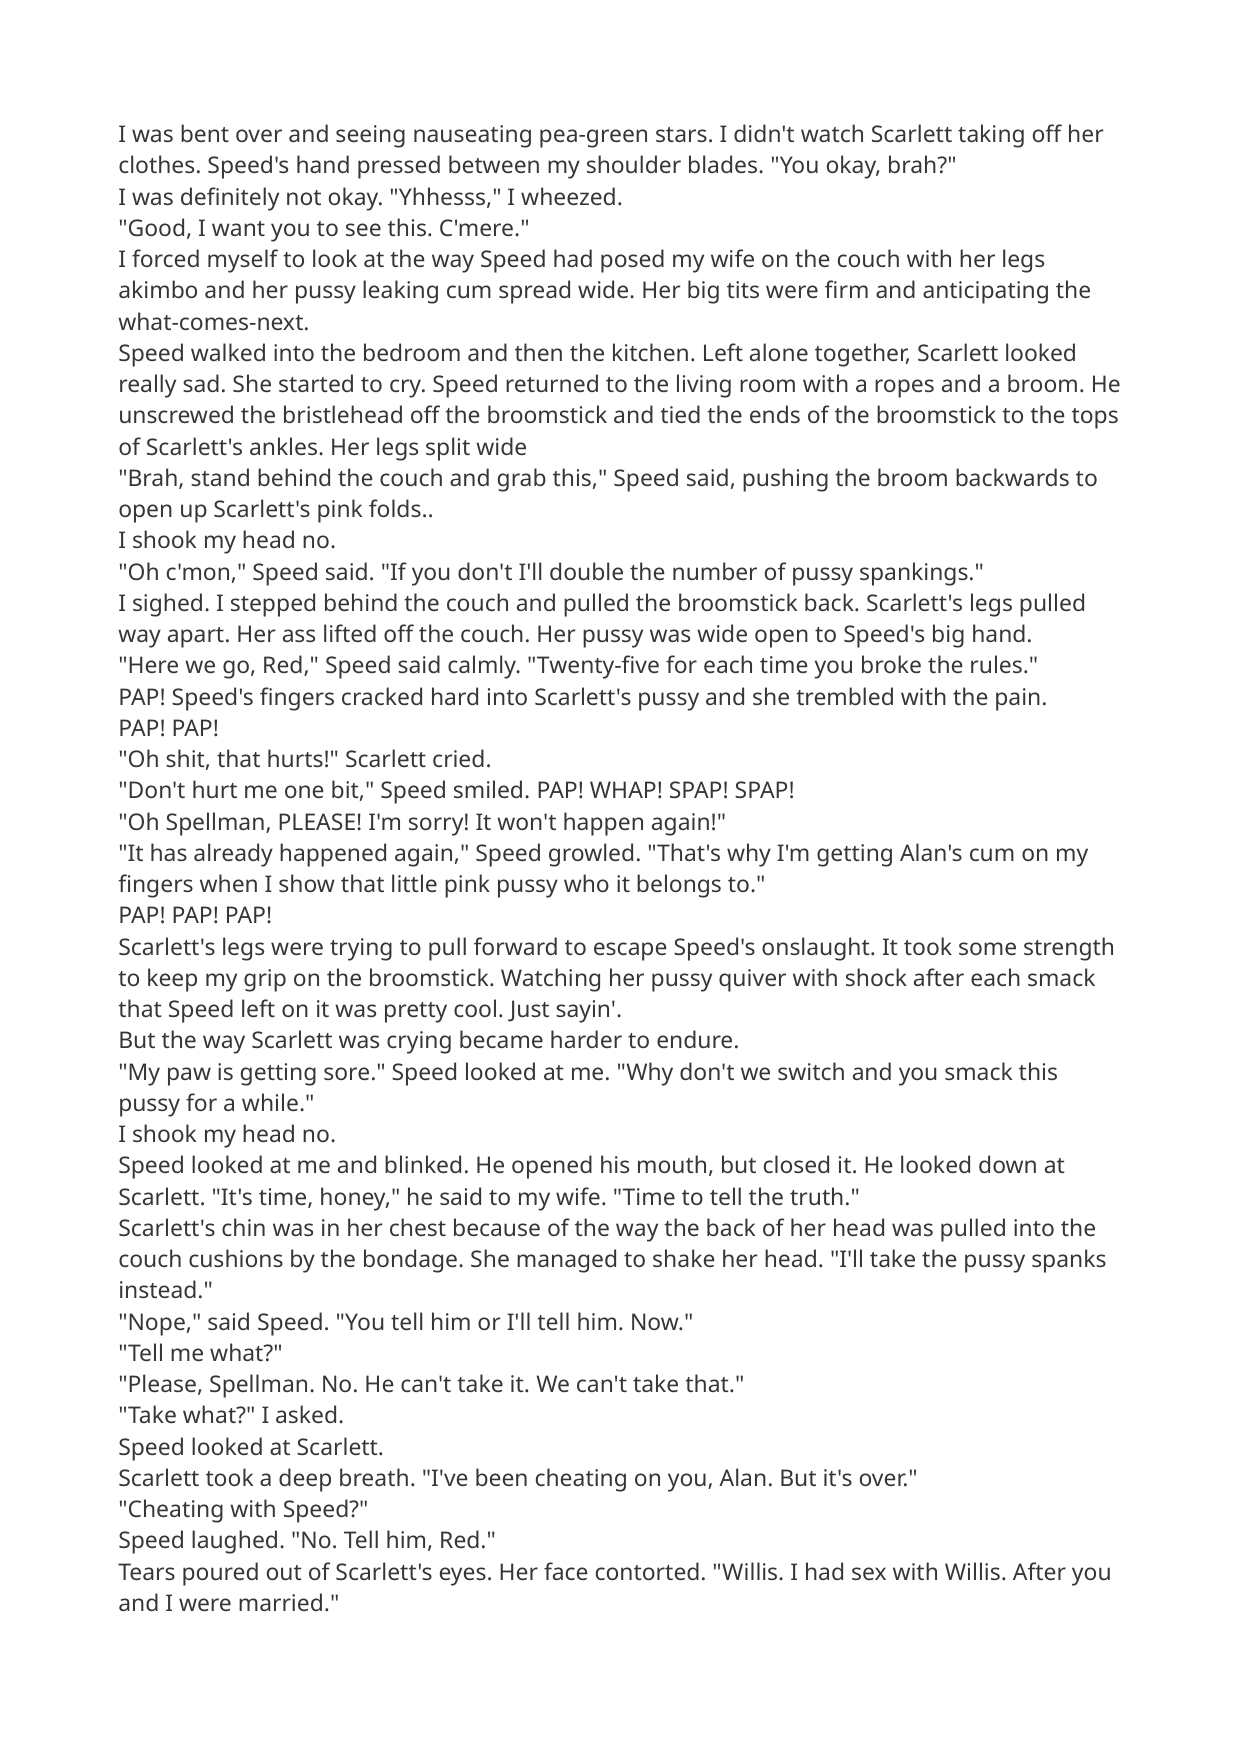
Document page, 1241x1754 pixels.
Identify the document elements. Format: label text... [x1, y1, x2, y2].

text Speed looked at Scarlett. [118, 1431, 1122, 1462]
text PAP! PAP! [118, 712, 1122, 743]
text "Nope," said Speed. "You tell him or I'll tell him. Now." [118, 1306, 1122, 1337]
text "Please, Spellman. No. He can't take it. We can't take that." [118, 1368, 1122, 1399]
text Scarlett's chin was in her chest because of the way the back of her head was pulled into the couch cushions by the bondage. She managed to shake her head. "I'll take the pussy spanks instead." [118, 1212, 1122, 1306]
text "My paw is getting sore." Speed looked at me. "Why don't we switch and you smack this pussy for a while." [118, 1056, 1122, 1118]
text "Good, I want you to see this. C'mere." [118, 212, 1122, 243]
text "Take what?" I asked. [118, 1399, 1122, 1431]
text I shook my head no. [118, 524, 1122, 556]
text "Oh c'mon," Speed said. "If you don't I'll double the number of pussy spankings." [118, 556, 1122, 587]
text Scarlett took a deep breath. "I've been cheating on you, Alan. But it's over." [118, 1462, 1122, 1493]
text Speed walked into the bedroom and then the kitchen. Left alone together, Scarlett looked really sad. She started to cry. Speed returned to the living room with a ropes and a broom. He unscrewed the bristlehead off the broomstick and tied the ends of the broomstick to the tops of Scarlett's ankles. Her legs split wide [118, 337, 1122, 462]
text Speed looked at me and blinked. He opened his mouth, but closed it. He looked down at Scarlett. "It's time, honey," he said to my wife. "Time to tell the truth." [118, 1149, 1122, 1212]
text "Oh Spellman, PLEASE! I'm sorry! It won't happen again!" [118, 806, 1122, 837]
text I was definitely not okay. "Yhhesss," I wheezed. [118, 181, 1122, 212]
text Tears poured out of Scarlett's eyes. Her face contorted. "Willis. I had sex with Willis. After you and I were married." [118, 1556, 1122, 1618]
text PAP! PAP! PAP! [118, 899, 1122, 931]
text I shook my head no. [118, 1118, 1122, 1149]
text "Here we go, Red," Speed said calmly. "Twenty-five for each time you broke the rules." [118, 649, 1122, 681]
text "Tell me what?" [118, 1337, 1122, 1368]
text "Cheating with Speed?" [118, 1493, 1122, 1524]
text "Brah, stand behind the couch and grab this," Speed said, pushing the broom backwards to open up Scarlett's pink folds.. [118, 462, 1122, 524]
text "It has already happened again," Speed growled. "That's why I'm getting Alan's cum on my fingers when I show that little pink pussy who it belongs to." [118, 837, 1122, 899]
text "Oh shit, that hurts!" Scarlett cried. [118, 743, 1122, 774]
text PAP! Speed's fingers cracked hard into Scarlett's pussy and she trembled with the pain. [118, 681, 1122, 712]
text I forced myself to look at the way Speed had posed my wife on the couch with her legs akimbo and her pussy leaking cum spread wide. Her big tits were firm and anticipating the what-comes-next. [118, 243, 1122, 337]
text I was bent over and seeing nauseating pea-green stars. I didn't watch Scarlett taking off her clothes. Speed's hand pressed between my shoulder blades. "You okay, brah?" [118, 118, 1122, 181]
text I sighed. I stepped behind the couch and pulled the broomstick back. Scarlett's legs pulled way apart. Her ass lifted off the couch. Her pussy was wide open to Speed's big hand. [118, 587, 1122, 649]
text "Don't hurt me one bit," Speed smiled. PAP! WHAP! SPAP! SPAP! [118, 774, 1122, 806]
text Speed laughed. "No. Tell him, Red." [118, 1524, 1122, 1556]
text But the way Scarlett was crying became harder to endure. [118, 1024, 1122, 1056]
text Scarlett's legs were trying to pull forward to escape Speed's onslaught. It took some strength to keep my grip on the broomstick. Watching her pussy quiver with shock after each smack that Speed left on it was pretty cool. Just sayin'. [118, 931, 1122, 1024]
